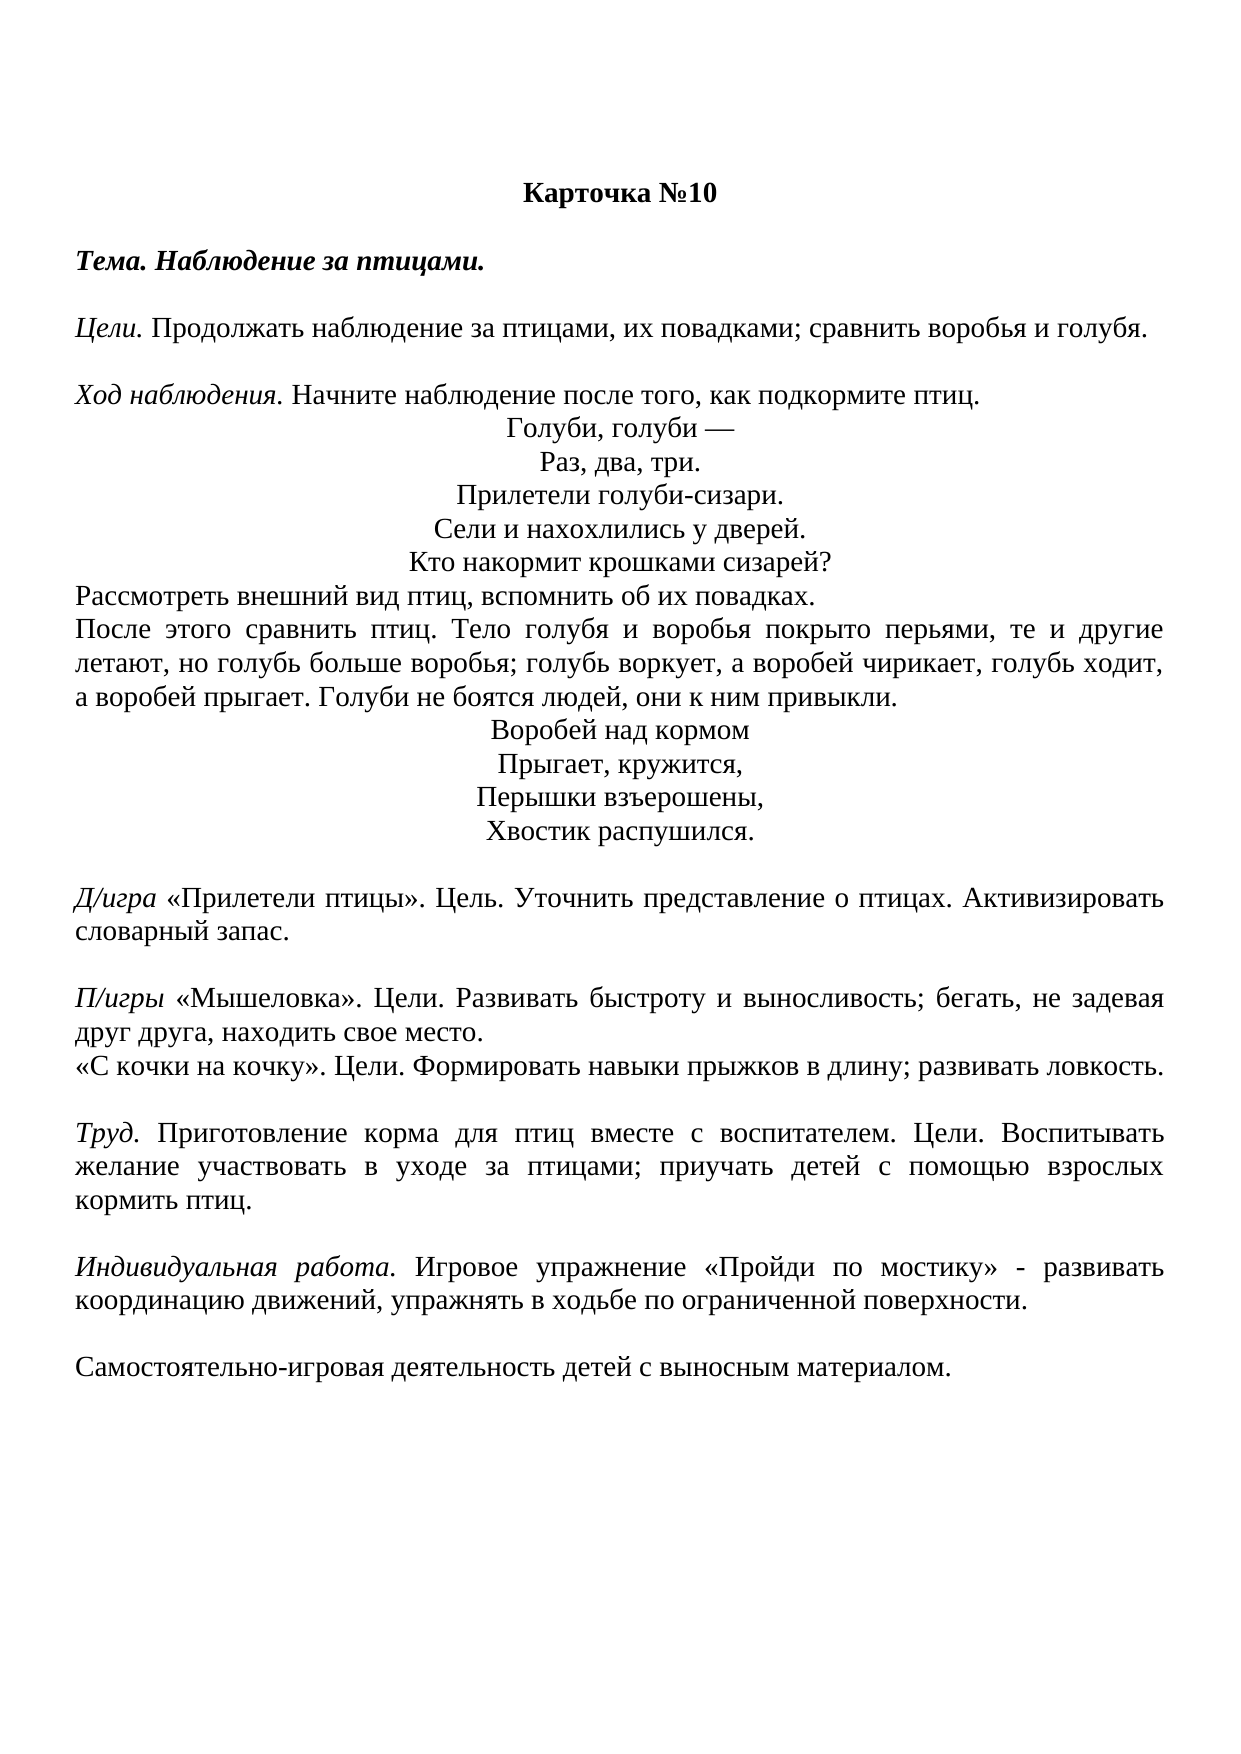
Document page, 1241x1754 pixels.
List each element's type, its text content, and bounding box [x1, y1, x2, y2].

text Прилетели голуби-сизари. [75, 477, 1165, 511]
text Карточка №10 [75, 176, 1165, 209]
text «С кочки на кочку». Цели. Формировать навыки прыжков в длину; развивать ловкость. [75, 1048, 1165, 1081]
text Голуби, голуби — [75, 410, 1165, 444]
text После этого сравнить птиц. Тело голубя и воробья покрыто перьями, те и другие летают, но голубь больше воробья; голубь воркует, а воробей чирикает, голубь ходит, а воробей прыгает. Голуби не боятся людей, они к ним привыкли. [75, 612, 1165, 712]
text Самостоятельно-игровая деятельность детей с выносным материалом. [75, 1349, 1165, 1383]
text Раз, два, три. [75, 444, 1165, 477]
text Сели и нахохлились у дверей. [75, 511, 1165, 544]
text Труд. Приготовление корма для птиц вместе с воспитателем. Цели. Воспитывать желание участвовать в уходе за птицами; приучать детей с помощью взрослых кормить птиц. [75, 1115, 1165, 1215]
text Д/игра «Прилетели птицы». Цель. Уточнить представление о птицах. Активизировать словарный запас. [75, 880, 1165, 947]
text Рассмотреть внешний вид птиц, вспомнить об их повадках. [75, 578, 1165, 612]
text Прыгает, кружится, [75, 746, 1165, 779]
text Ход наблюдения. Начните наблюдение после того, как подкормите птиц. [75, 377, 1165, 410]
text Кто накормит крошками сизарей? [75, 544, 1165, 578]
text Индивидуальная работа. Игровое упражнение «Пройди по мостику» - развивать координацию движений, упражнять в ходьбе по ограниченной поверхности. [75, 1249, 1165, 1316]
text Воробей над кормом [75, 712, 1165, 746]
text Перышки взъерошены, [75, 779, 1165, 813]
text Цели. Продолжать наблюдение за птицами, их повадками; сравнить воробья и голубя. [75, 310, 1165, 343]
text П/игры «Мышеловка». Цели. Развивать быстроту и выносливость; бегать, не задевая друг друга, находить свое место. [75, 981, 1165, 1048]
text Тема. Наблюдение за птицами. [75, 243, 1165, 276]
text Хвостик распушился. [75, 813, 1165, 846]
